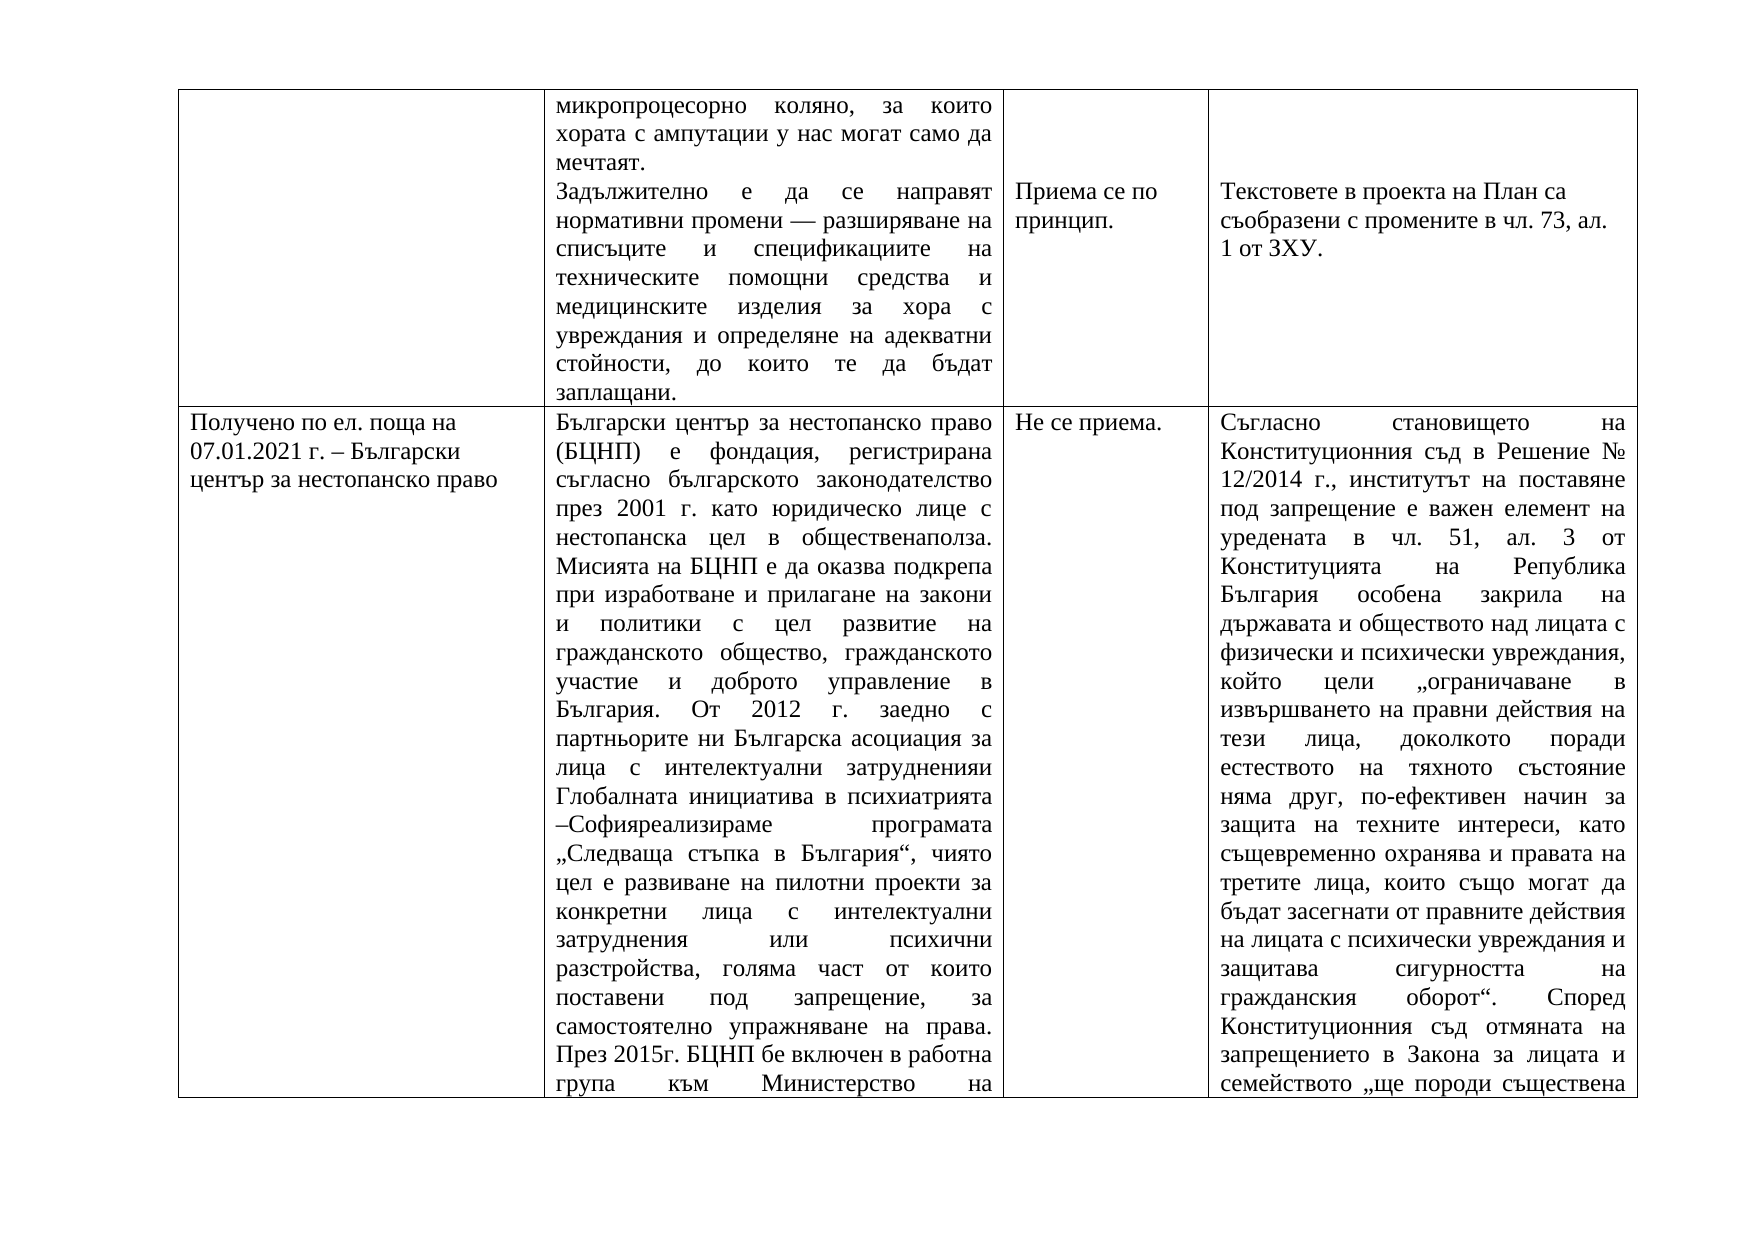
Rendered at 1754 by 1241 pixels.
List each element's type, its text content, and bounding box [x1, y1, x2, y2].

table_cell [1209, 90, 1637, 406]
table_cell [179, 90, 544, 406]
table_cell Не се приема. [1004, 407, 1208, 1097]
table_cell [545, 90, 1003, 406]
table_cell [1004, 90, 1208, 406]
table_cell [1209, 407, 1637, 1097]
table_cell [179, 407, 544, 1097]
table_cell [545, 407, 1003, 1097]
